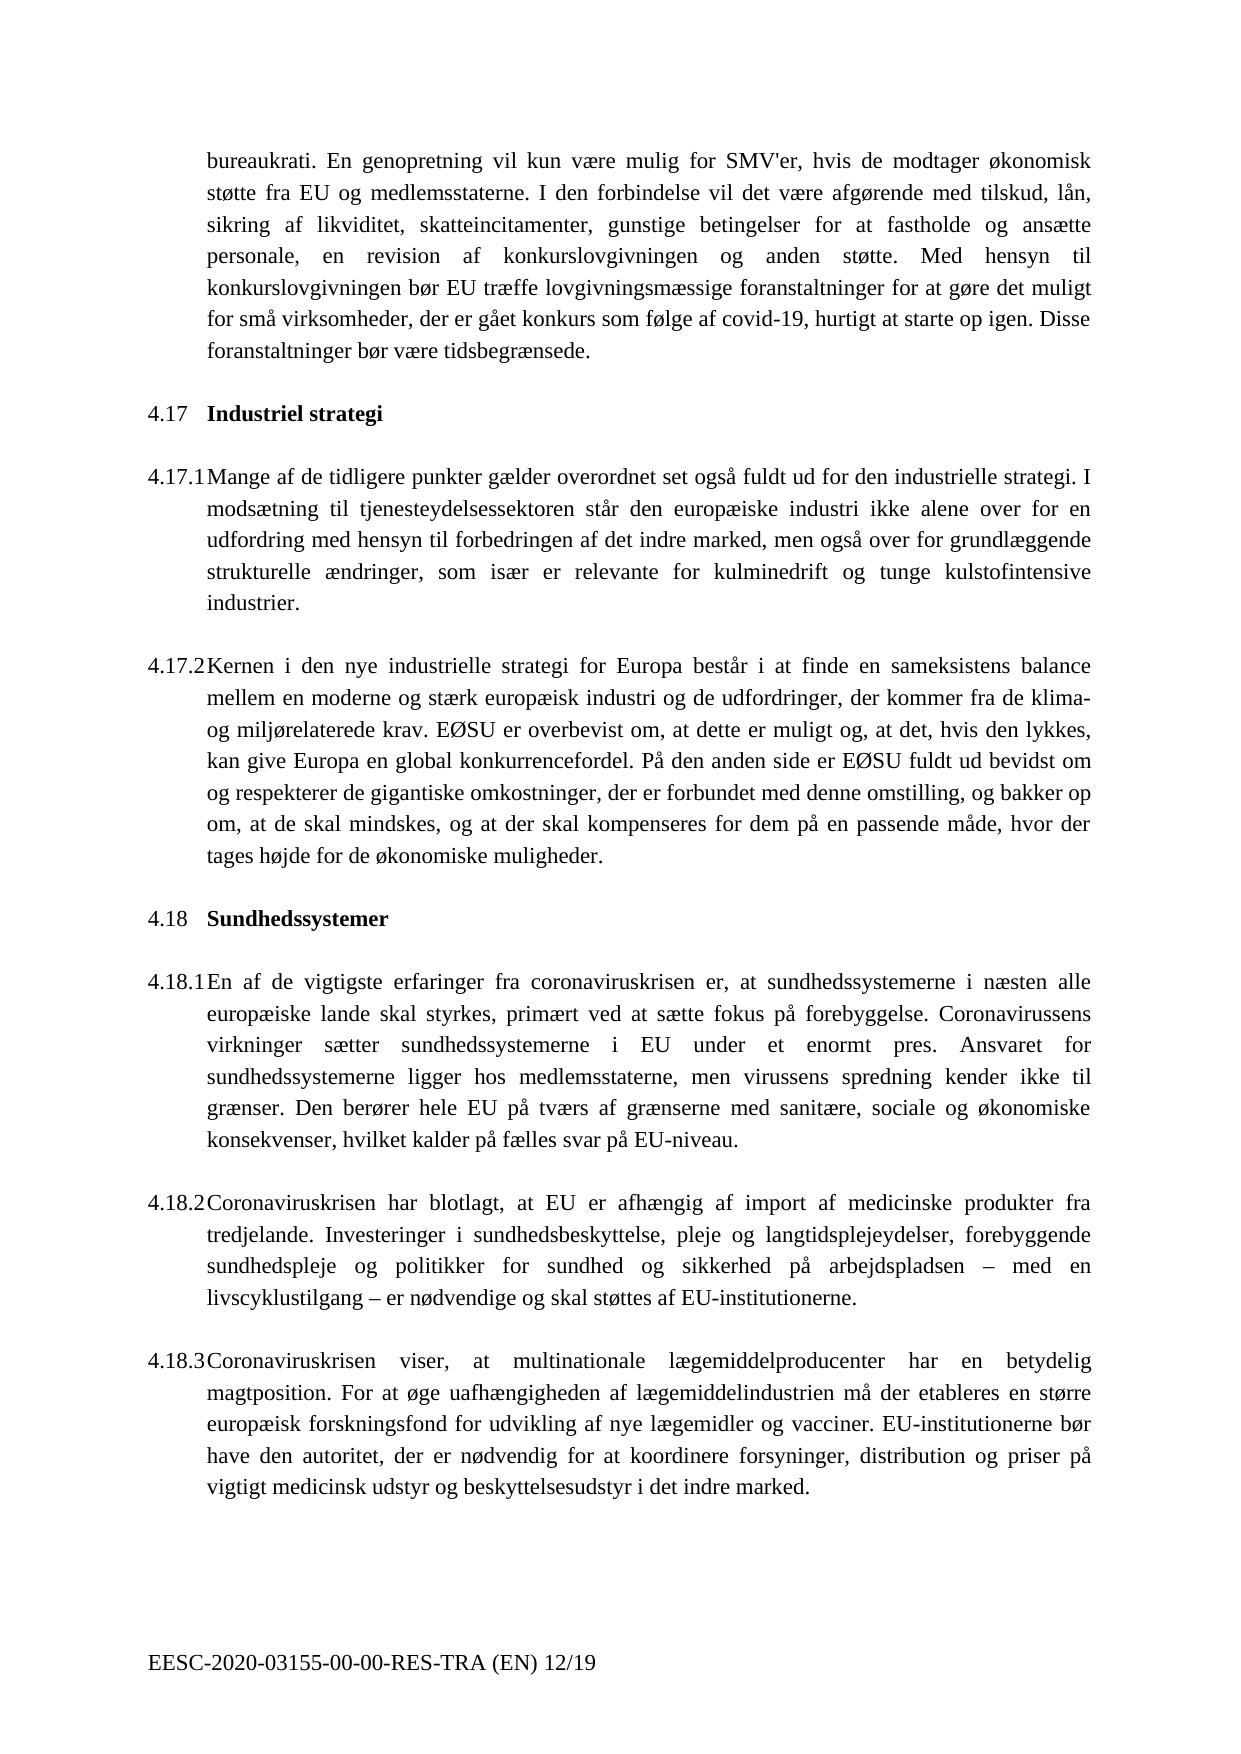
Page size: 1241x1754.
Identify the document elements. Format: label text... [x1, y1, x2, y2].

subtitle Industriel strategi [148, 400, 1093, 426]
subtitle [148, 148, 1093, 363]
subtitle Coronaviruskrisen viser, at multinationale lægemiddelproducenter har en betydelig magtposition. For at øge uafhængigheden af lægemiddelindustrien må der etableres en større europæisk forskningsfond for udvikling af nye lægemidler og vacciner. EU-institutionerne bør have den autoritet, der er nødvendig for at koordinere forsyninger, distribution og priser på vigtigt medicinsk udstyr og beskyttelsesudstyr i det indre marked. [148, 1347, 1093, 1499]
subtitle Kernen i den nye industrielle strategi for Europa består i at finde en sameksistens balance mellem en moderne og stærk europæisk industri og de udfordringer, der kommer fra de klima- og miljørelaterede krav. EØSU er overbevist om, at dette er muligt og, at det, hvis den lykkes, kan give Europa en global konkurrencefordel. På den anden side er EØSU fuldt ud bevidst om og respekterer de gigantiske omkostninger, der er forbundet med denne omstilling, og bakker op om, at de skal mindskes, og at der skal kompenseres for dem på en passende måde, hvor der tages højde for de økonomiske muligheder. [148, 653, 1093, 868]
subtitle Sundhedssystemer [148, 905, 1093, 931]
subtitle Mange af de tidligere punkter gælder overordnet set også fuldt ud for den industrielle strategi. I modsætning til tjenesteydelsessektoren står den europæiske industri ikke alene over for en udfordring med hensyn til forbedringen af det indre marked, men også over for grundlæggende strukturelle ændringer, som især er relevante for kulminedrift og tunge kulstofintensive industrier. [148, 463, 1093, 616]
subtitle Coronaviruskrisen har blotlagt, at EU er afhængig af import af medicinske produkter fra tredjelande. Investeringer i sundhedsbeskyttelse, pleje og langtidsplejeydelser, forebyggende sundhedspleje og politikker for sundhed og sikkerhed på arbejdspladsen – med en livscyklustilgang – er nødvendige og skal støttes af EU-institutionerne. [148, 1189, 1093, 1310]
subtitle En af de vigtigste erfaringer fra coronaviruskrisen er, at sundhedssystemerne i næsten alle europæiske lande skal styrkes, primært ved at sætte fokus på forebyggelse. Coronavirussens virkninger sætter sundhedssystemerne i EU under et enormt pres. Ansvaret for sundhedssystemerne ligger hos medlemsstaterne, men virussens spredning kender ikke til grænser. Den berører hele EU på tværs af grænserne med sanitære, sociale og økonomiske konsekvenser, hvilket kalder på fælles svar på EU-niveau. [148, 968, 1093, 1152]
